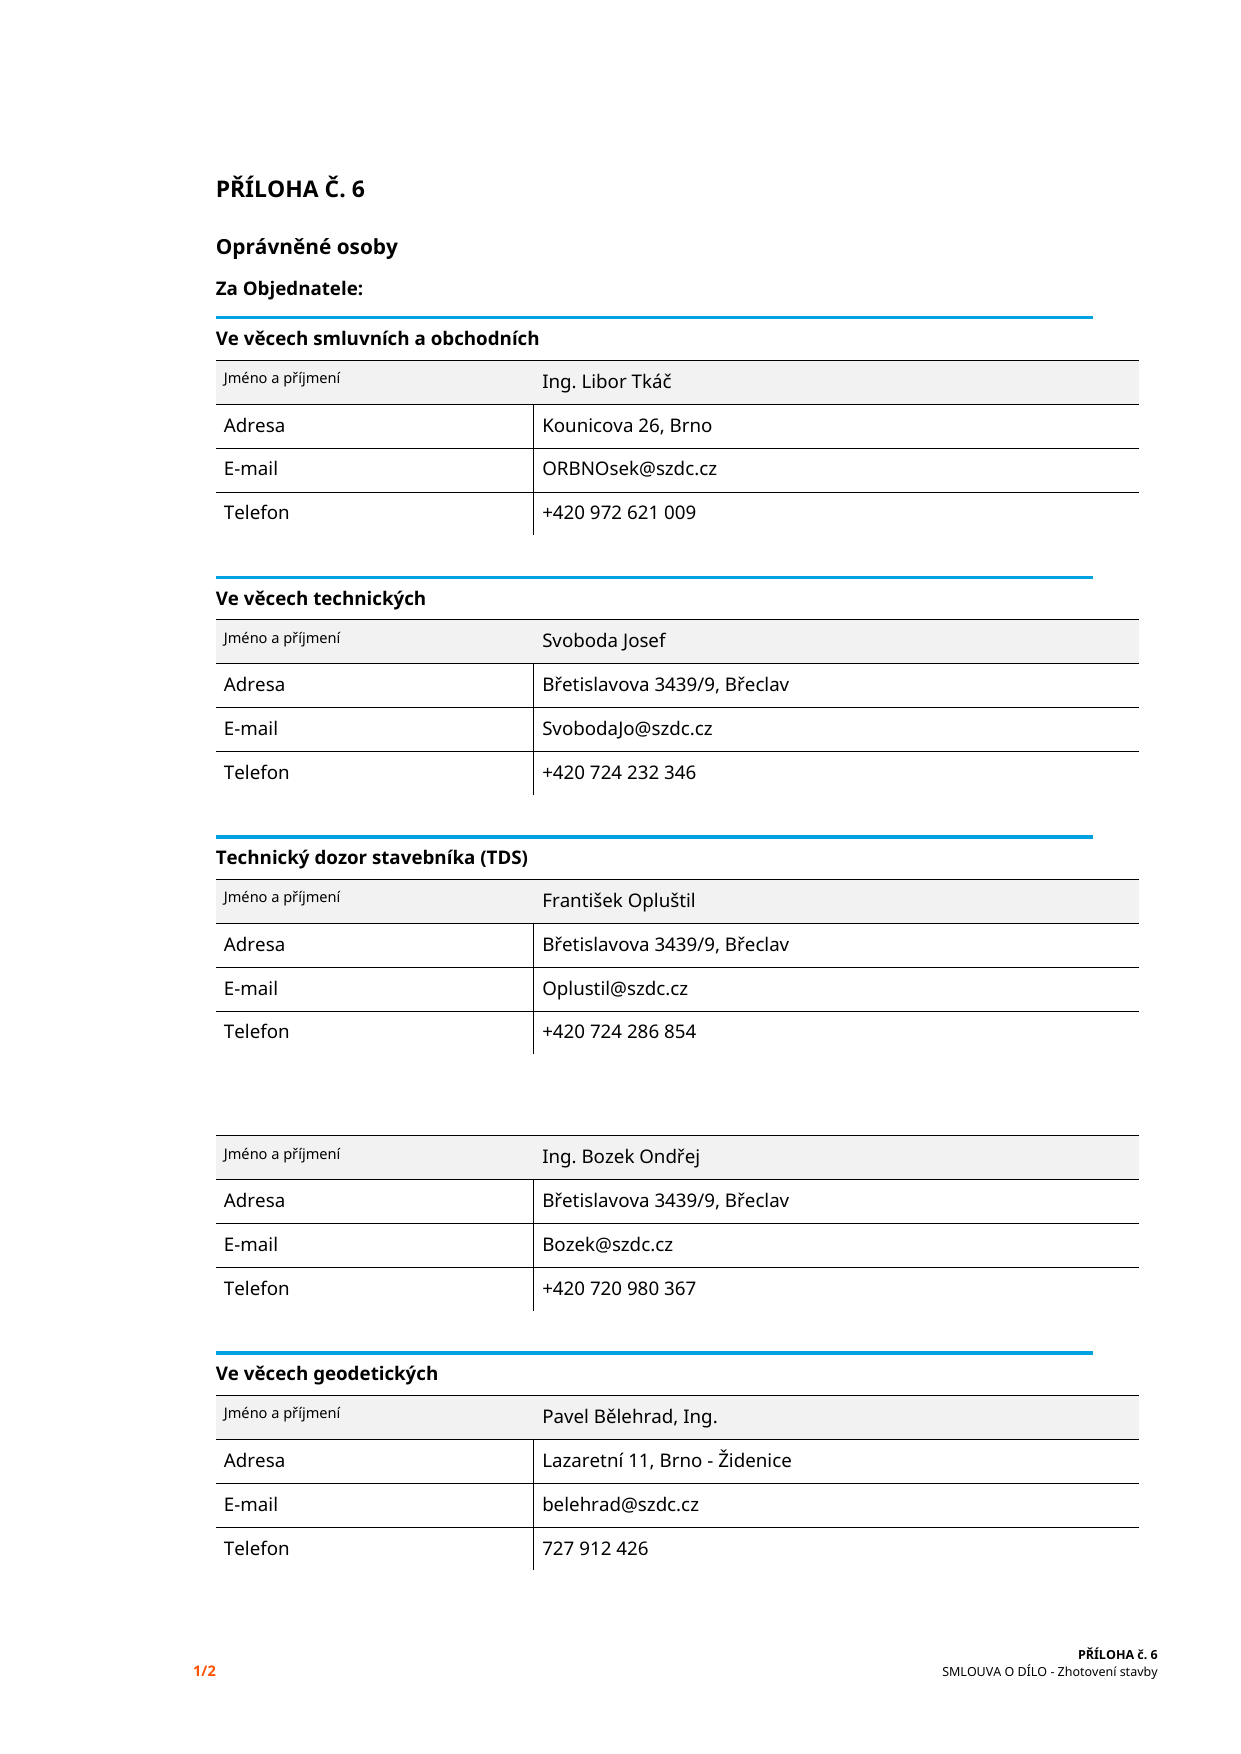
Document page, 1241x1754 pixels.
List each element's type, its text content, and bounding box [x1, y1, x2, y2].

table_cell Telefon [216, 1528, 533, 1570]
text Ve věcech geodetických [216, 1355, 1093, 1386]
text Ve věcech smluvních a obchodních [216, 319, 1093, 351]
table_header Jméno a příjmení [216, 1136, 534, 1179]
table_cell Telefon [216, 1268, 533, 1311]
table_cell Lazaretní 11, Brno - Židenice [534, 1440, 1139, 1483]
table_cell 727 912 426 [534, 1528, 1139, 1570]
table_cell Břetislavova 3439/9, Břeclav [534, 664, 1139, 707]
table_cell Adresa [216, 664, 533, 707]
table_header Jméno a příjmení [216, 1396, 534, 1439]
table_cell Telefon [216, 1012, 533, 1054]
table_cell Adresa [216, 1440, 533, 1483]
table_cell +420 724 232 346 [534, 752, 1139, 795]
text Za Objednatele: [216, 276, 1093, 301]
text Oprávněné osoby [216, 232, 1093, 260]
text Ve věcech technických [216, 579, 1093, 611]
table_cell +420 972 621 009 [534, 493, 1139, 535]
table_cell E-mail [216, 1484, 533, 1527]
table_cell Oplustil@szdc.cz [534, 968, 1139, 1011]
table_cell SvobodaJo@szdc.cz [534, 708, 1139, 751]
table_cell Adresa [216, 1180, 533, 1223]
table_cell Kounicova 26, Brno [534, 405, 1139, 447]
table_header Ing. Bozek Ondřej [534, 1136, 1139, 1179]
table_header Jméno a příjmení [216, 880, 534, 923]
table_header Pavel Bělehrad, Ing. [534, 1396, 1139, 1439]
table_cell Adresa [216, 924, 533, 967]
table_cell Břetislavova 3439/9, Břeclav [534, 1180, 1139, 1223]
text Příloha č. 6 [216, 172, 1093, 204]
table_cell +420 720 980 367 [534, 1268, 1139, 1311]
table_header Ing. Libor Tkáč [534, 361, 1139, 404]
table_cell E-mail [216, 968, 533, 1011]
table_cell Bozek@szdc.cz [534, 1224, 1139, 1267]
table_cell belehrad@szdc.cz [534, 1484, 1139, 1527]
table_cell E-mail [216, 449, 533, 491]
table_cell Adresa [216, 405, 533, 447]
table_header Jméno a příjmení [216, 620, 534, 663]
table_cell Telefon [216, 493, 533, 535]
table_cell +420 724 286 854 [534, 1012, 1139, 1054]
table_cell ORBNOsek@szdc.cz [534, 449, 1139, 491]
table_cell Telefon [216, 752, 533, 795]
table_header Jméno a příjmení [216, 361, 534, 404]
table_cell E-mail [216, 1224, 533, 1267]
table_header Svoboda Josef [534, 620, 1139, 663]
text Technický dozor stavebníka (TDS) [216, 839, 1093, 870]
table_cell Břetislavova 3439/9, Břeclav [534, 924, 1139, 967]
table_cell E-mail [216, 708, 533, 751]
table_header František Opluštil [534, 880, 1139, 923]
